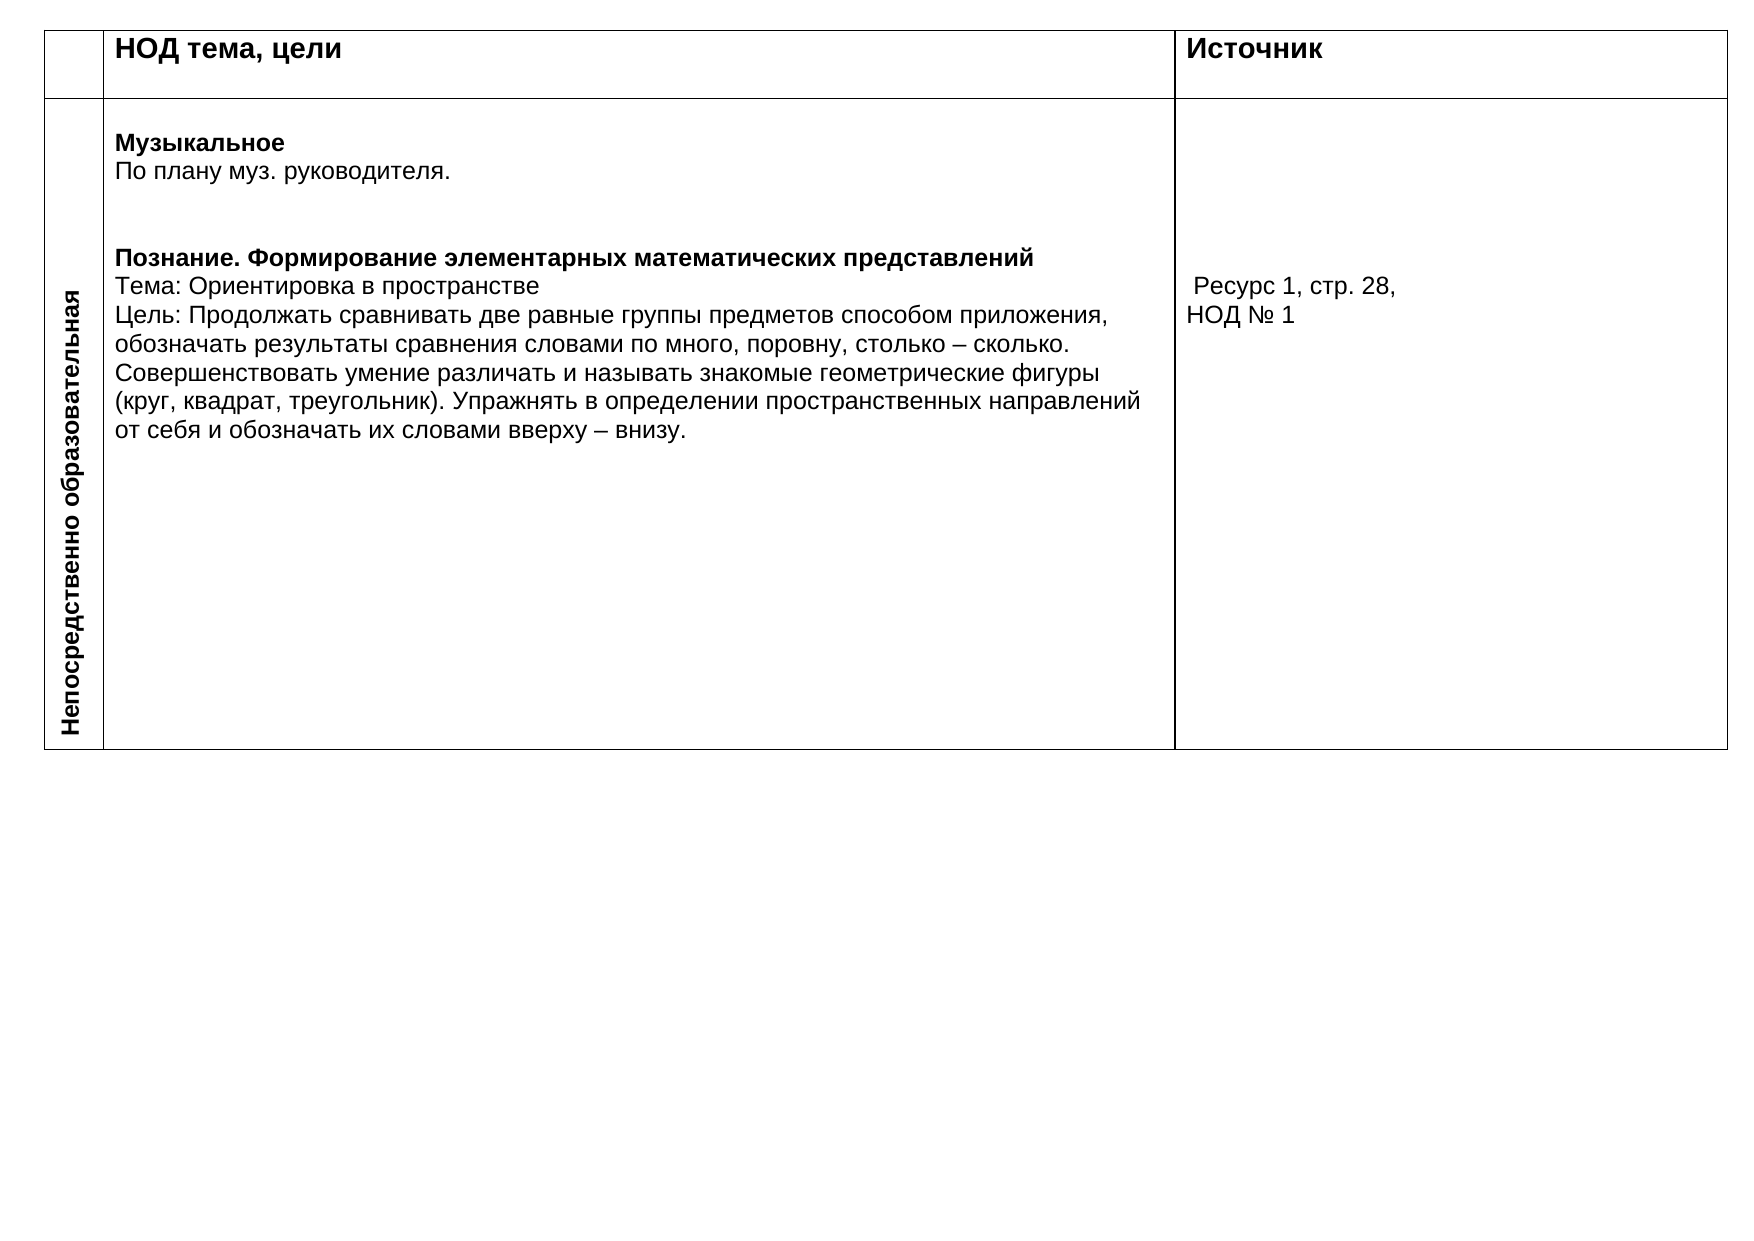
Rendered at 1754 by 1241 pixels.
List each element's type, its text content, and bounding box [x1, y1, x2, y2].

table_cell НОД тема, цели [104, 31, 1174, 98]
table_cell Музыкальное По плану муз. руководителя. Познание. Формирование элементарных математических представлений Тема: Ориентировка в пространстве Цель: Продолжать сравнивать две равные группы предметов способом приложения, обозначать результаты сравнения словами по много, поровну, столько – сколько. Совершенствовать умение различать и называть знакомые геометрические фигуры (круг, квадрат, треугольник). Упражнять в определении пространственных направлений от себя и обозначать их словами вверху – внизу. [104, 99, 1174, 749]
table_cell [45, 31, 103, 98]
table_cell Непосредственно образовательная деятельность [45, 99, 103, 749]
table_cell Ресурс 1, стр. 28, НОД № 1 [1176, 99, 1727, 749]
table_cell Источник [1176, 31, 1727, 98]
